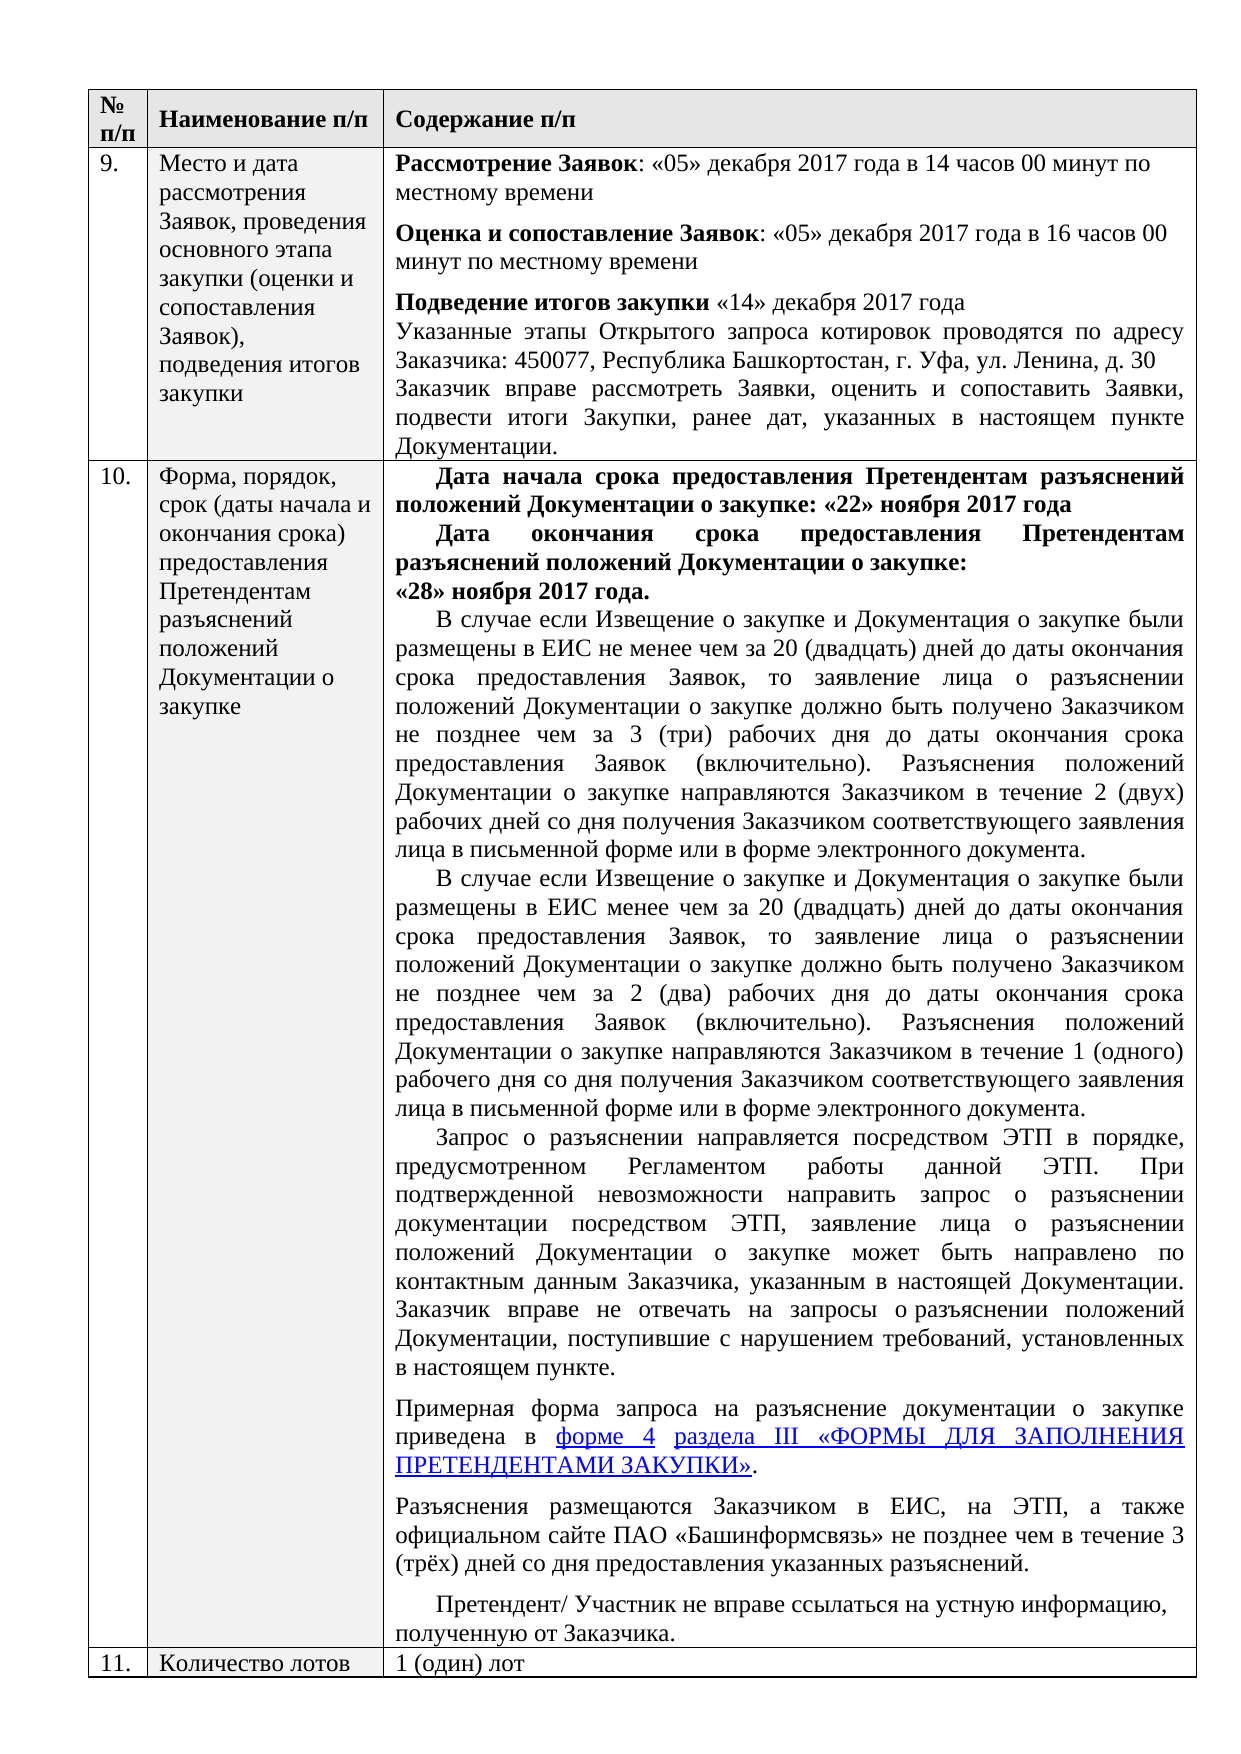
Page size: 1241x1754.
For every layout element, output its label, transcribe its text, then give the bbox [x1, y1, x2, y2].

table_header Содержание п/п [384, 90, 1196, 147]
table_cell [89, 1648, 147, 1676]
table_cell Количество лотов [148, 1648, 383, 1676]
table_cell Рассмотрение Заявок: «05» декабря 2017 года в 14 часов 00 минут по местному времени Оценка и сопоставление Заявок: «05» декабря 2017 года в 16 часов 00 минут по местному времени Подведение итогов закупки «14» декабря 2017 года Указанные этапы Открытого запроса котировок проводятся по адресу Заказчика: 450077, Республика Башкортостан, г. Уфа, ул. Ленина, д. 30 Заказчик вправе рассмотреть Заявки, оценить и сопоставить Заявки, подвести итоги Закупки, ранее дат, указанных в настоящем пункте Документации. [384, 148, 1196, 460]
table_header № п/п [89, 90, 147, 147]
table_cell 1 (один) лот [384, 1648, 1196, 1676]
table_cell Место и дата рассмотрения Заявок, проведения основного этапа закупки (оценки и сопоставления Заявок), подведения итогов закупки [148, 148, 383, 460]
table_cell [89, 148, 147, 460]
table_header Наименование п/п [148, 90, 383, 147]
table_cell Дата начала срока предоставления Претендентам разъяснений положений Документации о закупке: «22» ноября 2017 года Дата окончания срока предоставления Претендентам разъяснений положений Документации о закупке: «28» ноября 2017 года. В случае если Извещение о закупке и Документация о закупке были размещены в ЕИС не менее чем за 20 (двадцать) дней до даты окончания срока предоставления Заявок, то заявление лица о разъяснении положений Документации о закупке должно быть получено Заказчиком не позднее чем за 3 (три) рабочих дня до даты окончания срока предоставления Заявок (включительно). Разъяснения положений Документации о закупке направляются Заказчиком в течение 2 (двух) рабочих дней со дня получения Заказчиком соответствующего заявления лица в письменной форме или в форме электронного документа. В случае если Извещение о закупке и Документация о закупке были размещены в ЕИС менее чем за 20 (двадцать) дней до даты окончания срока предоставления Заявок, то заявление лица о разъяснении положений Документации о закупке должно быть получено Заказчиком не позднее чем за 2 (два) рабочих дня до даты окончания срока предоставления Заявок (включительно). Разъяснения положений Документации о закупке направляются Заказчиком в течение 1 (одного) рабочего дня со дня получения Заказчиком соответствующего заявления лица в письменной форме или в форме электронного документа. Запрос о разъяснении направляется посредством ЭТП в порядке, предусмотренном Регламентом работы данной ЭТП. При подтвержденной невозможности направить запрос о разъяснении документации посредством ЭТП, заявление лица о разъяснении положений Документации о закупке может быть направлено по контактным данным Заказчика, указанным в настоящей Документации. Заказчик вправе не отвечать на запросы о разъяснении положений Документации, поступившие с нарушением требований, установленных в настоящем пункте. Примерная форма запроса на разъяснение документации о закупке приведена в форме 4 раздела III «ФОРМЫ ДЛЯ ЗАПОЛНЕНИЯ ПРЕТЕНДЕНТАМИ ЗАКУПКИ». Разъяснения размещаются Заказчиком в ЕИС, на ЭТП, а также официальном сайте ПАО «Башинформсвязь» не позднее чем в течение 3 (трёх) дней со дня предоставления указанных разъяснений. Претендент/ Участник не вправе ссылаться на устную информацию, полученную от Заказчика. [384, 461, 1196, 1647]
table_cell Форма, порядок, срок (даты начала и окончания срока) предоставления Претендентам разъяснений положений Документации о закупке [148, 461, 383, 1647]
table_cell [89, 461, 147, 1647]
